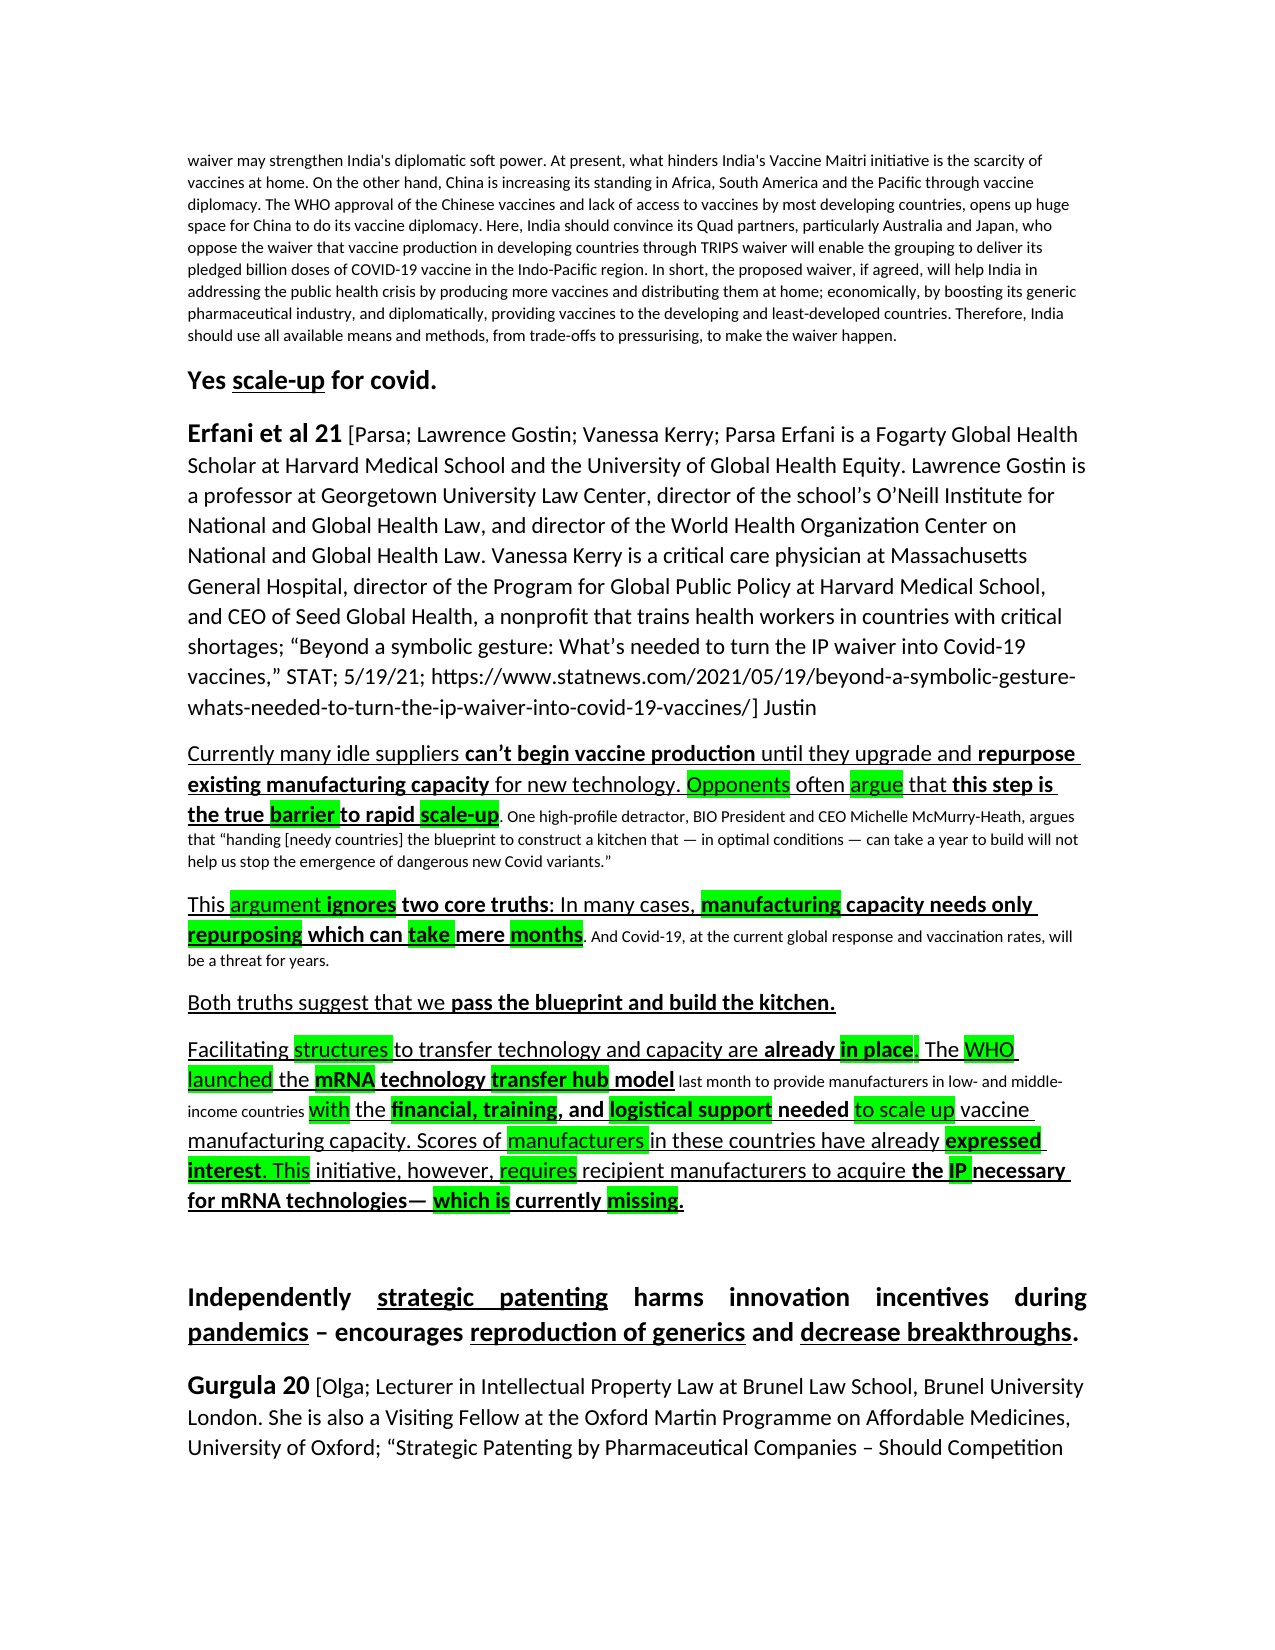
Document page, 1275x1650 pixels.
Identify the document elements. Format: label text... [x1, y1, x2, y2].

subtitle Yes scale-up for covid. [187, 363, 1087, 397]
text This argument ignores two core truths: In many cases, manufacturing capacity needs only repurposing which can take mere months. And Covid-19, at the current global response and vaccination rates, will be a threat for years. [187, 890, 1087, 970]
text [187, 1368, 1087, 1461]
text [187, 150, 1087, 345]
text Both truths suggest that we pass the blueprint and build the kitchen. [187, 988, 1087, 1016]
text Currently many idle suppliers can’t begin vaccine production until they upgrade and repurpose existing manufacturing capacity for new technology. Opponents often argue that this step is the true barrier to rapid scale-up. One high-profile detractor, BIO President and CEO Michelle McMurry-Heath, argues that “handing [needy countries] the blueprint to construct a kitchen that — in optimal conditions — can take a year to build will not help us stop the emergence of dangerous new Covid variants.” [187, 739, 1087, 872]
text Erfani et al 21 [Parsa; Lawrence Gostin; Vanessa Kerry; Parsa Erfani is a Fogarty Global Health Scholar at Harvard Medical School and the University of Global Health Equity. Lawrence Gostin is a professor at Georgetown University Law Center, director of the school’s O’Neill Institute for National and Global Health Law, and director of the World Health Organization Center on National and Global Health Law. Vanessa Kerry is a critical care physician at Massachusetts General Hospital, director of the Program for Global Public Policy at Harvard Medical School, and CEO of Seed Global Health, a nonprofit that trains health workers in countries with critical shortages; “Beyond a symbolic gesture: What’s needed to turn the IP waiver into Covid-19 vaccines,” STAT; 5/19/21; https://www.statnews.com/2021/05/19/beyond-a-symbolic-gesture-whats-needed-to-turn-the-ip-waiver-into-covid-19-vaccines/] Justin [187, 416, 1087, 721]
text Facilitating structures to transfer technology and capacity are already in place. The WHO launched the mRNA technology transfer hub model last month to provide manufacturers in low- and middle-income countries with the financial, training, and logistical support needed to scale up vaccine manufacturing capacity. Scores of manufacturers in these countries have already expressed interest. This initiative, however, requires recipient manufacturers to acquire the IP necessary for mRNA technologies— which is currently missing. [187, 1035, 1087, 1214]
subtitle Independently strategic patenting harms innovation incentives during pandemics – encourages reproduction of generics and decrease breakthroughs. [187, 1280, 1087, 1349]
